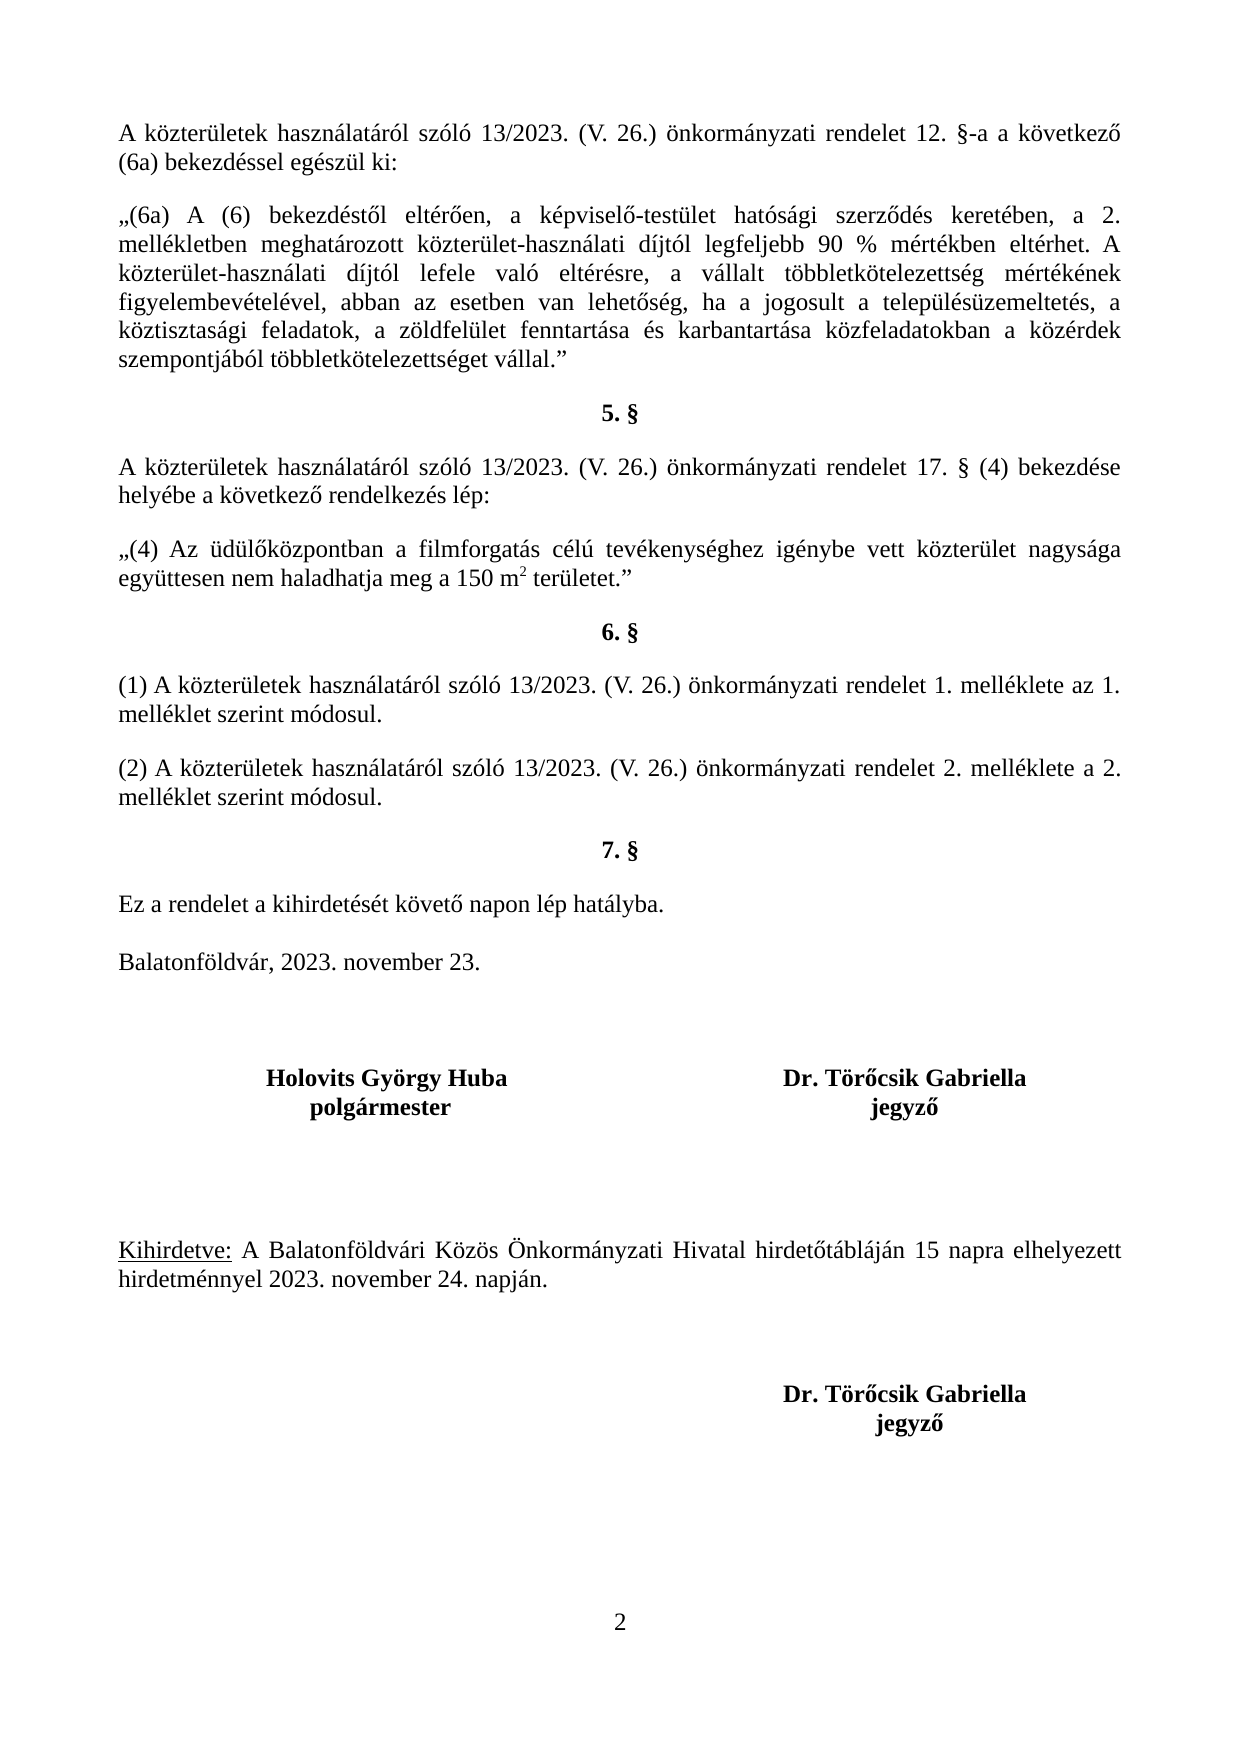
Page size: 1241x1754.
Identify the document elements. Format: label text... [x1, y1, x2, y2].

text jegyző [118, 1408, 1122, 1437]
text Holovits György Huba Dr. Törőcsik Gabriella [118, 1063, 1122, 1092]
text polgármester jegyző [118, 1092, 1122, 1121]
text 5. § [118, 398, 1122, 427]
text Dr. Törőcsik Gabriella [118, 1379, 1122, 1408]
text „(6a) A (6) bekezdéstől eltérően, a képviselő-testület hatósági szerződés keretében, a 2. mellékletben meghatározott közterület-használati díjtól legfeljebb 90 % mértékben eltérhet. A közterület-használati díjtól lefele való eltérésre, a vállalt többletkötelezettség mértékének figyelembevételével, abban az esetben van lehetőség, ha a jogosult a településüzemeltetés, a köztisztasági feladatok, a zöldfelület fenntartása és karbantartása közfeladatokban a közérdek szempontjából többletkötelezettséget vállal.” [118, 201, 1122, 373]
text Balatonföldvár, 2023. november 23. [118, 947, 1122, 976]
text „(4) Az üdülőközpontban a filmforgatás célú tevékenységhez igénybe vett közterület nagysága együttesen nem haladhatja meg a 150 m2 területet.” [118, 534, 1122, 592]
text Ez a rendelet a kihirdetését követő napon lép hatályba. [118, 889, 1122, 918]
text (1) A közterületek használatáról szóló 13/2023. (V. 26.) önkormányzati rendelet 1. melléklete az 1. melléklet szerint módosul. [118, 671, 1122, 728]
text A közterületek használatáról szóló 13/2023. (V. 26.) önkormányzati rendelet 12. §-a a következő (6a) bekezdéssel egészül ki: [118, 118, 1122, 176]
text 7. § [118, 836, 1122, 864]
text 6. § [118, 617, 1122, 646]
text Kihirdetve: A Balatonföldvári Közös Önkormányzati Hivatal hirdetőtábláján 15 napra elhelyezett hirdetménnyel 2023. november 24. napján. [118, 1236, 1122, 1293]
text A közterületek használatáról szóló 13/2023. (V. 26.) önkormányzati rendelet 17. § (4) bekezdése helyébe a következő rendelkezés lép: [118, 452, 1122, 509]
text (2) A közterületek használatáról szóló 13/2023. (V. 26.) önkormányzati rendelet 2. melléklete a 2. melléklet szerint módosul. [118, 753, 1122, 811]
